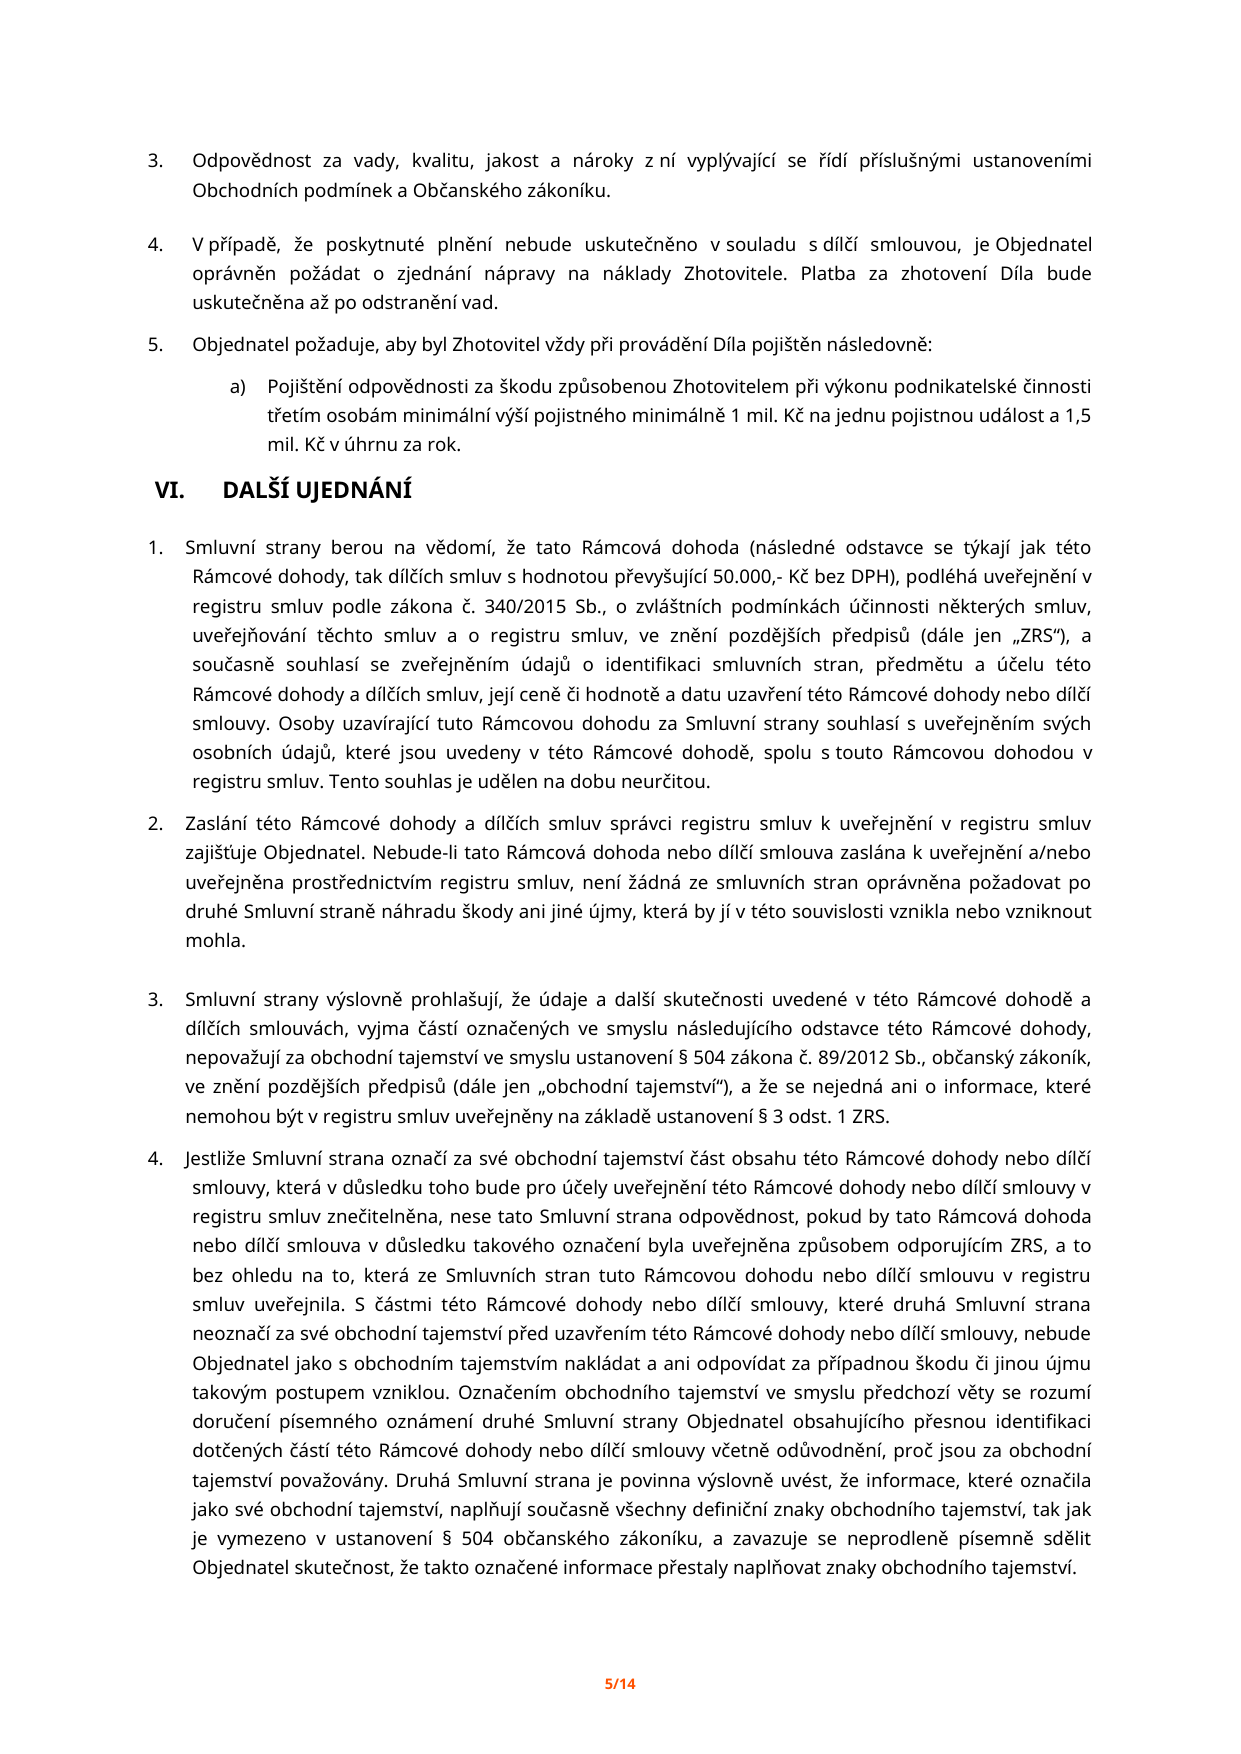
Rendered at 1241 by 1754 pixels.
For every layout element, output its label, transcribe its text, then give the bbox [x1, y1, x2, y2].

list Smluvní strany výslovně prohlašují, že údaje a další skutečnosti uvedené v této Rámcové dohodě a dílčích smlouvách, vyjma částí označených ve smyslu následujícího odstavce této Rámcové dohody, nepovažují za obchodní tajemství ve smyslu ustanovení § 504 zákona č. 89/2012 Sb., občanský zákoník, ve znění pozdějších předpisů (dále jen „obchodní tajemství“), a že se nejedná ani o informace, které nemohou být v registru smluv uveřejněny na základě ustanovení § 3 odst. 1 ZRS. [148, 986, 1093, 1129]
list Objednatel požaduje, aby byl Zhotovitel vždy při provádění Díla pojištěn následovně: [148, 331, 1093, 357]
list DALŠÍ UJEDNÁNÍ [185, 473, 1093, 505]
list Odpovědnost za vady, kvalitu, jakost a nároky z ní vyplývající se řídí příslušnými ustanoveními Obchodních podmínek a Občanského zákoníku. [148, 148, 1093, 202]
list Jestliže Smluvní strana označí za své obchodní tajemství část obsahu této Rámcové dohody nebo dílčí smlouvy, která v důsledku toho bude pro účely uveřejnění této Rámcové dohody nebo dílčí smlouvy v registru smluv znečitelněna, nese tato Smluvní strana odpovědnost, pokud by tato Rámcová dohoda nebo dílčí smlouva v důsledku takového označení byla uveřejněna způsobem odporujícím ZRS, a to bez ohledu na to, která ze Smluvních stran tuto Rámcovou dohodu nebo dílčí smlouvu v registru smluv uveřejnila. S částmi této Rámcové dohody nebo dílčí smlouvy, které druhá Smluvní strana neoznačí za své obchodní tajemství před uzavřením této Rámcové dohody nebo dílčí smlouvy, nebude Objednatel jako s obchodním tajemstvím nakládat a ani odpovídat za případnou škodu či jinou újmu takovým postupem vzniklou. Označením obchodního tajemství ve smyslu předchozí věty se rozumí doručení písemného oznámení druhé Smluvní strany Objednatel obsahujícího přesnou identifikaci dotčených částí této Rámcové dohody nebo dílčí smlouvy včetně odůvodnění, proč jsou za obchodní tajemství považovány. Druhá Smluvní strana je povinna výslovně uvést, že informace, které označila jako své obchodní tajemství, naplňují současně všechny definiční znaky obchodního tajemství, tak jak je vymezeno v ustanovení § 504 občanského zákoníku, a zavazuje se neprodleně písemně sdělit Objednatel skutečnost, že takto označené informace přestaly naplňovat znaky obchodního tajemství. [148, 1145, 1093, 1580]
list V případě, že poskytnuté plnění nebude uskutečněno v souladu s dílčí smlouvou, je Objednatel oprávněn požádat o zjednání nápravy na náklady Zhotovitele. Platba za zhotovení Díla bude uskutečněna až po odstranění vad. [148, 231, 1093, 315]
list Pojištění odpovědnosti za škodu způsobenou Zhotovitelem při výkonu podnikatelské činnosti třetím osobám minimální výší pojistného minimálně 1 mil. Kč na jednu pojistnou událost a 1,5 mil. Kč v úhrnu za rok. [229, 373, 1093, 457]
list Smluvní strany berou na vědomí, že tato Rámcová dohoda (následné odstavce se týkají jak této Rámcové dohody, tak dílčích smluv s hodnotou převyšující 50.000,- Kč bez DPH), podléhá uveřejnění v registru smluv podle zákona č. 340/2015 Sb., o zvláštních podmínkách účinnosti některých smluv, uveřejňování těchto smluv a o registru smluv, ve znění pozdějších předpisů (dále jen „ZRS“), a současně souhlasí se zveřejněním údajů o identifikaci smluvních stran, předmětu a účelu této Rámcové dohody a dílčích smluv, její ceně či hodnotě a datu uzavření této Rámcové dohody nebo dílčí smlouvy. Osoby uzavírající tuto Rámcovou dohodu za Smluvní strany souhlasí s uveřejněním svých osobních údajů, které jsou uvedeny v této Rámcové dohodě, spolu s touto Rámcovou dohodou v registru smluv. Tento souhlas je udělen na dobu neurčitou. [148, 534, 1093, 794]
list Zaslání této Rámcové dohody a dílčích smluv správci registru smluv k uveřejnění v registru smluv zajišťuje Objednatel. Nebude-li tato Rámcová dohoda nebo dílčí smlouva zaslána k uveřejnění a/nebo uveřejněna prostřednictvím registru smluv, není žádná ze smluvních stran oprávněna požadovat po druhé Smluvní straně náhradu škody ani jiné újmy, která by jí v této souvislosti vznikla nebo vzniknout mohla. [148, 810, 1093, 953]
